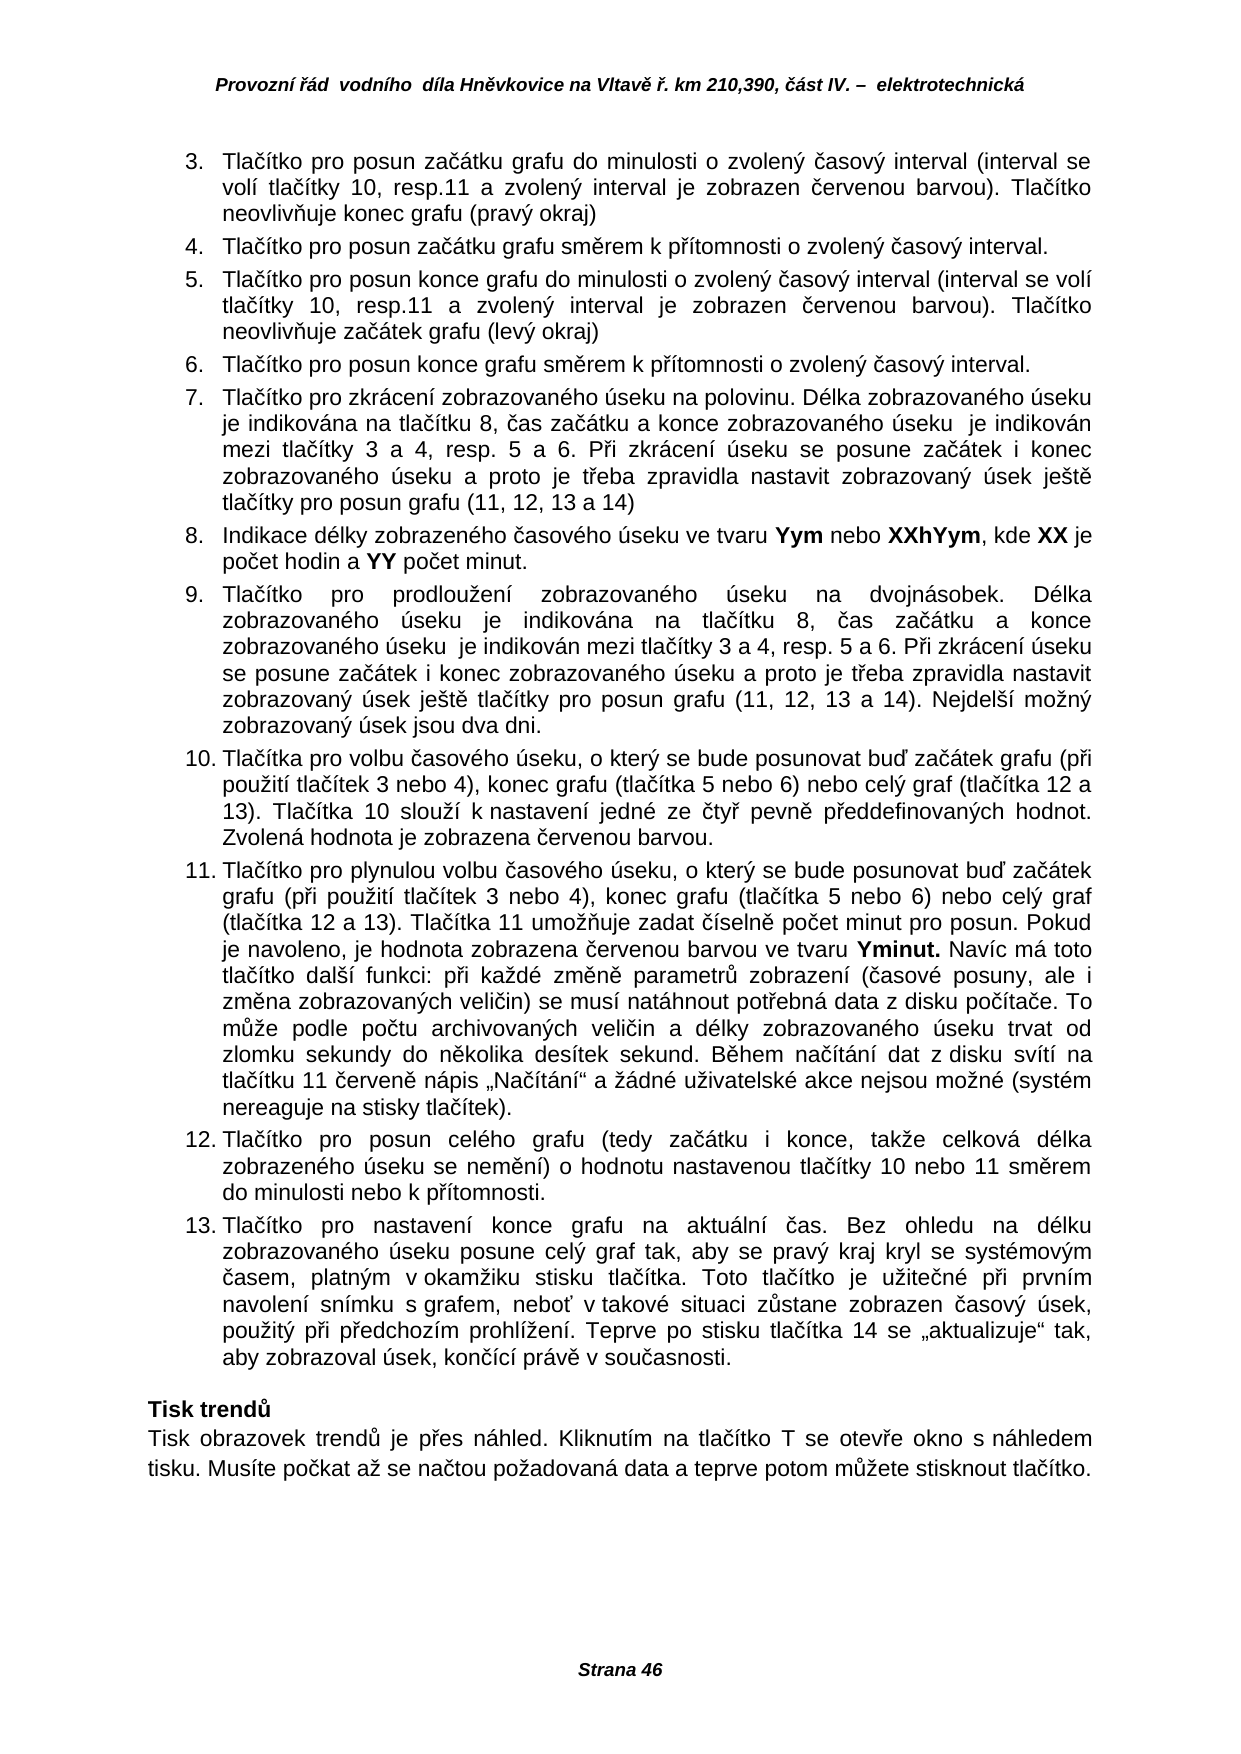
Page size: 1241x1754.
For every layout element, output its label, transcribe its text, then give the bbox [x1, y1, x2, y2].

list Tlačítko pro posun konce grafu do minulosti o zvolený časový interval (interval se volí tlačítky 10, resp.11 a zvolený interval je zobrazen červenou barvou). Tlačítko neovlivňuje začátek grafu (levý okraj) [185, 266, 1092, 345]
list Tlačítko pro posun celého grafu (tedy začátku i konce, takže celková délka zobrazeného úseku se nemění) o hodnotu nastavenou tlačítky 10 nebo 11 směrem do minulosti nebo k přítomnosti. [185, 1126, 1092, 1205]
list Tlačítko pro nastavení konce grafu na aktuální čas. Bez ohledu na délku zobrazovaného úseku posune celý graf tak, aby se pravý kraj kryl se systémovým časem, platným v okamžiku stisku tlačítka. Toto tlačítko je užitečné při prvním navolení snímku s grafem, neboť v takové situaci zůstane zobrazen časový úsek, použitý při předchozím prohlížení. Teprve po stisku tlačítka 14 se „aktualizuje“ tak, aby zobrazoval úsek, končící právě v současnosti. [185, 1212, 1092, 1370]
text Tisk trendů [148, 1396, 1092, 1422]
list Tlačítko pro posun začátku grafu do minulosti o zvolený časový interval (interval se volí tlačítky 10, resp.11 a zvolený interval je zobrazen červenou barvou). Tlačítko neovlivňuje konec grafu (pravý okraj) [185, 148, 1092, 227]
list Tlačítko pro zkrácení zobrazovaného úseku na polovinu. Délka zobrazovaného úseku je indikována na tlačítku 8, čas začátku a konce zobrazovaného úseku je indikován mezi tlačítky 3 a 4, resp. 5 a 6. Při zkrácení úseku se posune začátek i konec zobrazovaného úseku a proto je třeba zpravidla nastavit zobrazovaný úsek ještě tlačítky pro posun grafu (11, 12, 13 a 14) [185, 383, 1092, 515]
list Tlačítko pro posun konce grafu směrem k přítomnosti o zvolený časový interval. [185, 351, 1092, 377]
list Tlačítko pro prodloužení zobrazovaného úseku na dvojnásobek. Délka zobrazovaného úseku je indikována na tlačítku 8, čas začátku a konce zobrazovaného úseku je indikován mezi tlačítky 3 a 4, resp. 5 a 6. Při zkrácení úseku se posune začátek i konec zobrazovaného úseku a proto je třeba zpravidla nastavit zobrazovaný úsek ještě tlačítky pro posun grafu (11, 12, 13 a 14). Nejdelší možný zobrazovaný úsek jsou dva dni. [185, 581, 1092, 739]
list Tlačítko pro posun začátku grafu směrem k přítomnosti o zvolený časový interval. [185, 233, 1092, 259]
list Tlačítka pro volbu časového úseku, o který se bude posunovat buď začátek grafu (při použití tlačítek 3 nebo 4), konec grafu (tlačítka 5 nebo 6) nebo celý graf (tlačítka 12 a 13). Tlačítka 10 slouží k nastavení jedné ze čtyř pevně předdefinovaných hodnot. Zvolená hodnota je zobrazena červenou barvou. [185, 745, 1092, 850]
list Tlačítko pro plynulou volbu časového úseku, o který se bude posunovat buď začátek grafu (při použití tlačítek 3 nebo 4), konec grafu (tlačítka 5 nebo 6) nebo celý graf (tlačítka 12 a 13). Tlačítka 11 umožňuje zadat číselně počet minut pro posun. Pokud je navoleno, je hodnota zobrazena červenou barvou ve tvaru Yminut. Navíc má toto tlačítko další funkci: při každé změně parametrů zobrazení (časové posuny, ale i změna zobrazovaných veličin) se musí natáhnout potřebná data z disku počítače. To může podle počtu archivovaných veličin a délky zobrazovaného úseku trvat od zlomku sekundy do několika desítek sekund. Během načítání dat z disku svítí na tlačítku 11 červeně nápis „Načítání“ a žádné uživatelské akce nejsou možné (systém nereaguje na stisky tlačítek). [185, 857, 1092, 1120]
text Tisk obrazovek trendů je přes náhled. Kliknutím na tlačítko T se otevře okno s náhledem tisku. Musíte počkat až se načtou požadovaná data a teprve potom můžete stisknout tlačítko. [148, 1424, 1092, 1481]
list Indikace délky zobrazeného časového úseku ve tvaru Yym nebo XXhYym, kde XX je počet hodin a YY počet minut. [185, 522, 1092, 574]
